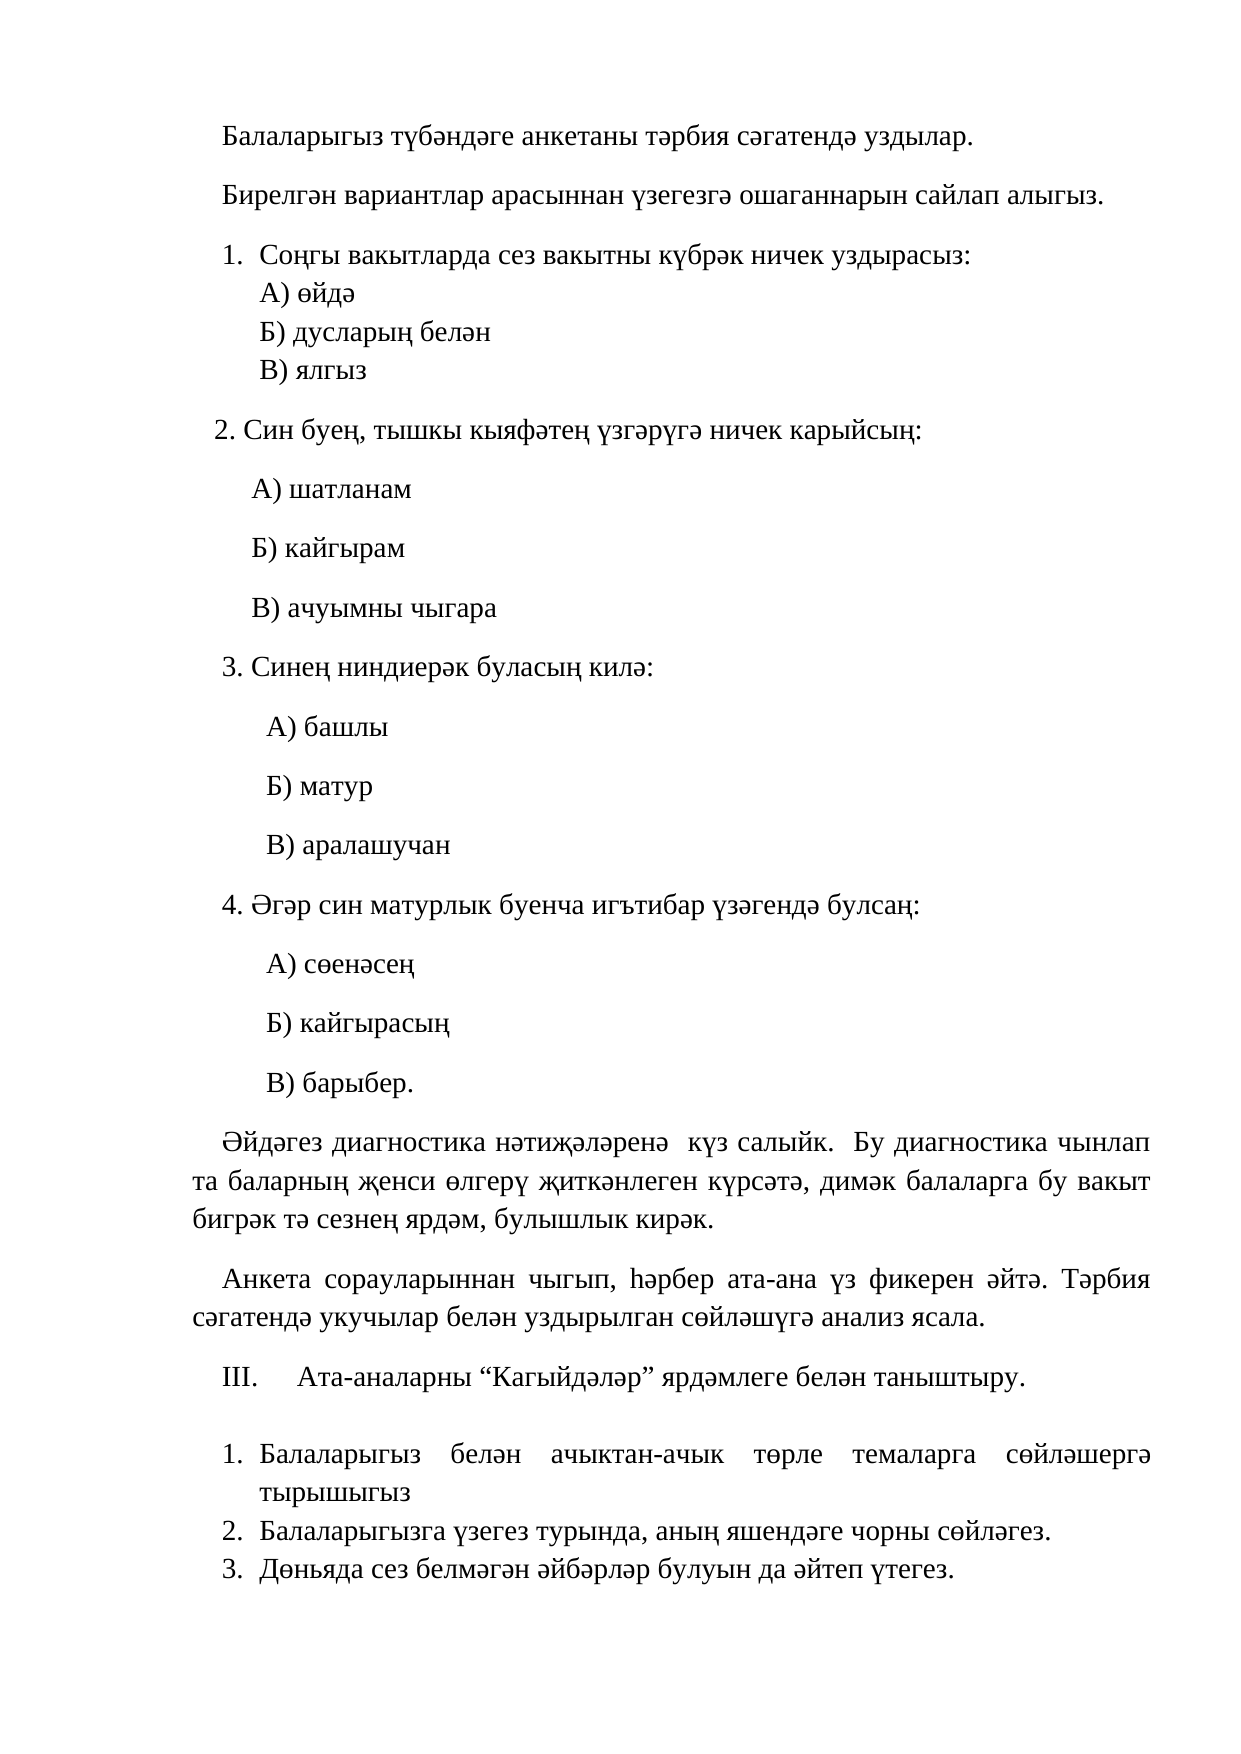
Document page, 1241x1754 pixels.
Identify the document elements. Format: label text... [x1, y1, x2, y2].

text Әйдәгез диагностика нәтиҗәләренә күз салыйк. Бу диагностика чынлап та баларның җенси өлгерү җиткәнлеген күрсәтә, димәк балаларга бу вакыт бигрәк тә сезнең ярдәм, булышлык кирәк. [192, 1124, 1152, 1235]
text 4. Әгәр син матурлык буенча игътибар үзәгендә булсаң: [192, 887, 1152, 920]
text Балаларыгыз түбәндәге анкетаны тәрбия сәгатендә уздылар. [192, 118, 1152, 152]
list Балаларыгыз белән ачыктан-ачык төрле темаларга сөйләшергә тырышыгыз [222, 1436, 1152, 1508]
list В) ялгыз [259, 352, 1152, 386]
text 2. Син буең, тышкы кыяфәтең үзгәрүгә ничек карыйсың: [192, 412, 1152, 445]
text А) башлы [192, 709, 1152, 742]
text А) сөенәсең [192, 946, 1152, 980]
text Б) кайгырасың [192, 1006, 1152, 1039]
list Балаларыгызга үзегез турында, аның яшендәге чорны сөйләгез. [222, 1513, 1152, 1546]
text Б) кайгырам [192, 531, 1152, 564]
text А) шатланам [192, 471, 1152, 505]
text В) аралашучан [192, 827, 1152, 861]
text Бирелгән вариантлар арасыннан үзегезгә ошаганнарын сайлап алыгыз. [192, 177, 1152, 211]
list Ата-аналарны “Кагыйдәләр” ярдәмлеге белән таныштыру. [222, 1359, 1152, 1392]
text Анкета сорауларыннан чыгып, һәрбер ата-ана үз фикерен әйтә. Тәрбия сәгатендә укучылар белән уздырылган сөйләшүгә анализ ясала. [192, 1261, 1152, 1333]
text Б) матур [192, 768, 1152, 802]
list А) өйдә [259, 275, 1152, 309]
list Дөньяда сез белмәгән әйбәрләр булуын да әйтеп үтегез. [222, 1551, 1152, 1585]
text В) ачуымны чыгара [192, 590, 1152, 623]
list Соңгы вакытларда сез вакытны күбрәк ничек уздырасыз: [222, 237, 1152, 270]
text В) барыбер. [192, 1065, 1152, 1098]
text 3. Синең ниндиерәк буласың килә: [192, 649, 1152, 683]
list Б) дусларың белән [259, 314, 1152, 347]
